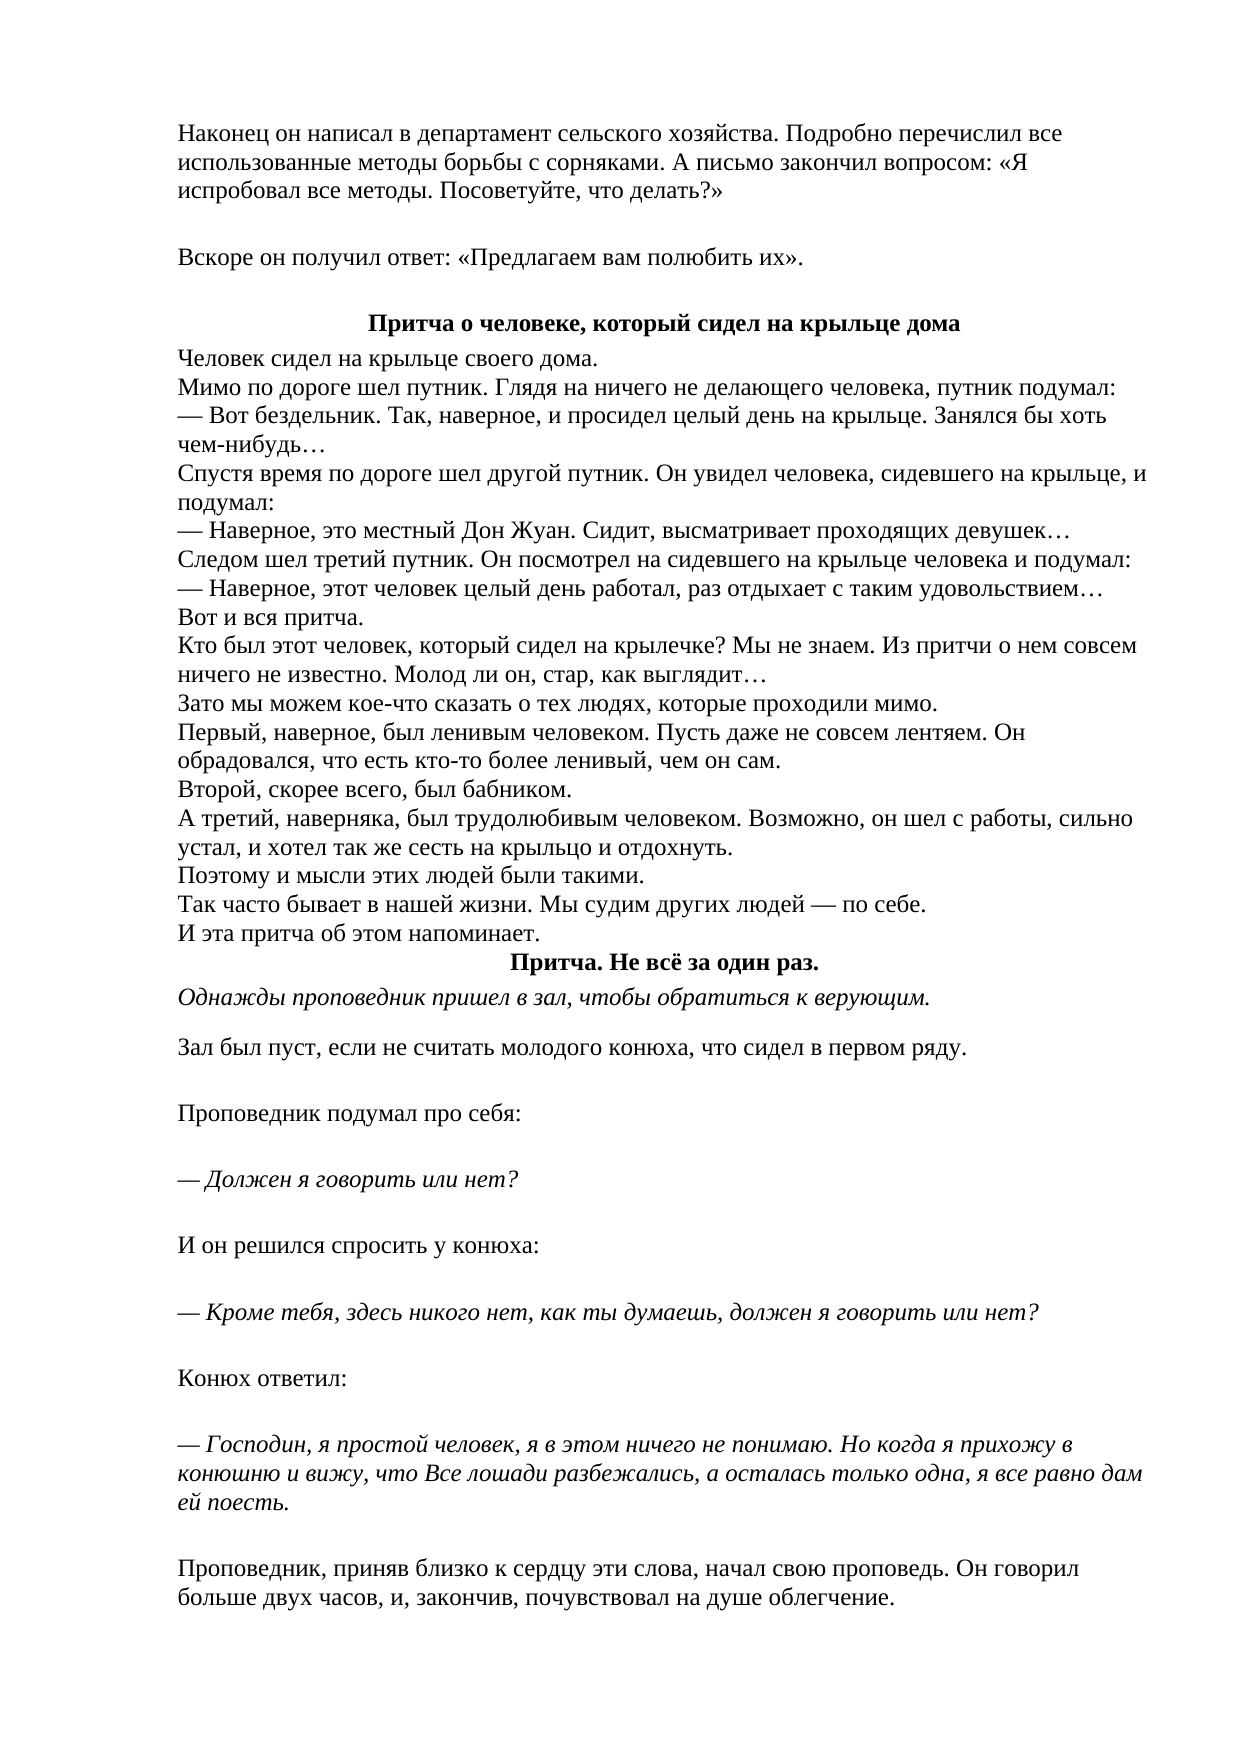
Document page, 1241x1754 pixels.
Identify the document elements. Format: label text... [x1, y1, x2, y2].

text Зато мы можем кое-что сказать о тех людях, которые проходили мимо. [177, 688, 1152, 717]
text Следом шел третий путник. Он посмотрел на сидевшего на крыльце человека и подумал: [177, 544, 1152, 573]
subtitle Притча. Не всё за один раз. [177, 947, 1152, 976]
text — Вот бездельник. Так, наверное, и просидел целый день на крыльце. Занялся бы хоть чем-нибудь… [177, 401, 1152, 458]
text Человек сидел на крыльце своего дома. [177, 343, 1152, 372]
text Конюх ответил: [177, 1363, 1152, 1392]
text И он решился спросить у конюха: [177, 1230, 1152, 1259]
text И эта притча об этом напоминает. [177, 918, 1152, 947]
text Вот и вся притча. [177, 602, 1152, 631]
text Первый, наверное, был ленивым человеком. Пусть даже не совсем лентяем. Он обрадовался, что есть кто-то более ленивый, чем он сам. [177, 717, 1152, 774]
subtitle Притча о человеке, который сидел на крыльце дома [177, 308, 1152, 337]
text Вскоре он получил ответ: «Предлагаем вам полюбить их». [177, 242, 1152, 271]
text Второй, скорее всего, был бабником. [177, 774, 1152, 803]
text — Наверное, это местный Дон Жуан. Сидит, высматривает проходящих девушек… [177, 516, 1152, 544]
text — Господин, я простой человек, я в этом ничего не понимаю. Но когда я прихожу в конюшню и вижу, что Все лошади разбежались, а осталась только одна, я все равно дам ей поесть. [177, 1429, 1152, 1515]
text Кто был этот человек, который сидел на крылечке? Мы не знаем. Из притчи о нем совсем ничего не известно. Молод ли он, стар, как выглядит… [177, 631, 1152, 688]
text Так часто бывает в нашей жизни. Мы судим других людей — по себе. [177, 889, 1152, 918]
text Поэтому и мысли этих людей были такими. [177, 861, 1152, 889]
text — Должен я говорить или нет? [177, 1164, 1152, 1193]
text Наконец он написал в департамент сельского хозяйства. Подробно перечислил все использованные методы борьбы с сорняками. А письмо закончил вопросом: «Я испробовал все методы. Посоветуйте, что делать?» [177, 118, 1152, 204]
text Мимо по дороге шел путник. Глядя на ничего не делающего человека, путник подумал: [177, 372, 1152, 401]
text А третий, наверняка, был трудолюбивым человеком. Возможно, он шел с работы, сильно устал, и хотел так же сесть на крыльцо и отдохнуть. [177, 803, 1152, 861]
text Проповедник, приняв близко к сердцу эти слова, начал свою проповедь. Он говорил больше двух часов, и, закончив, почувствовал на душе облегчение. [177, 1553, 1152, 1610]
subtitle Однажды проповедник пришел в зал, чтобы обратиться к верующим. [177, 982, 1152, 1011]
text Спустя время по дороге шел другой путник. Он увидел человека, сидевшего на крыльце, и подумал: [177, 458, 1152, 516]
text — Наверное, этот человек целый день работал, раз отдыхает с таким удовольствием… [177, 573, 1152, 602]
text Проповедник подумал про себя: [177, 1098, 1152, 1127]
text Зал был пуст, если не считать молодого конюха, что сидел в первом ряду. [177, 1032, 1152, 1060]
text — Кроме тебя, здесь никого нет, как ты думаешь, должен я говорить или нет? [177, 1297, 1152, 1325]
